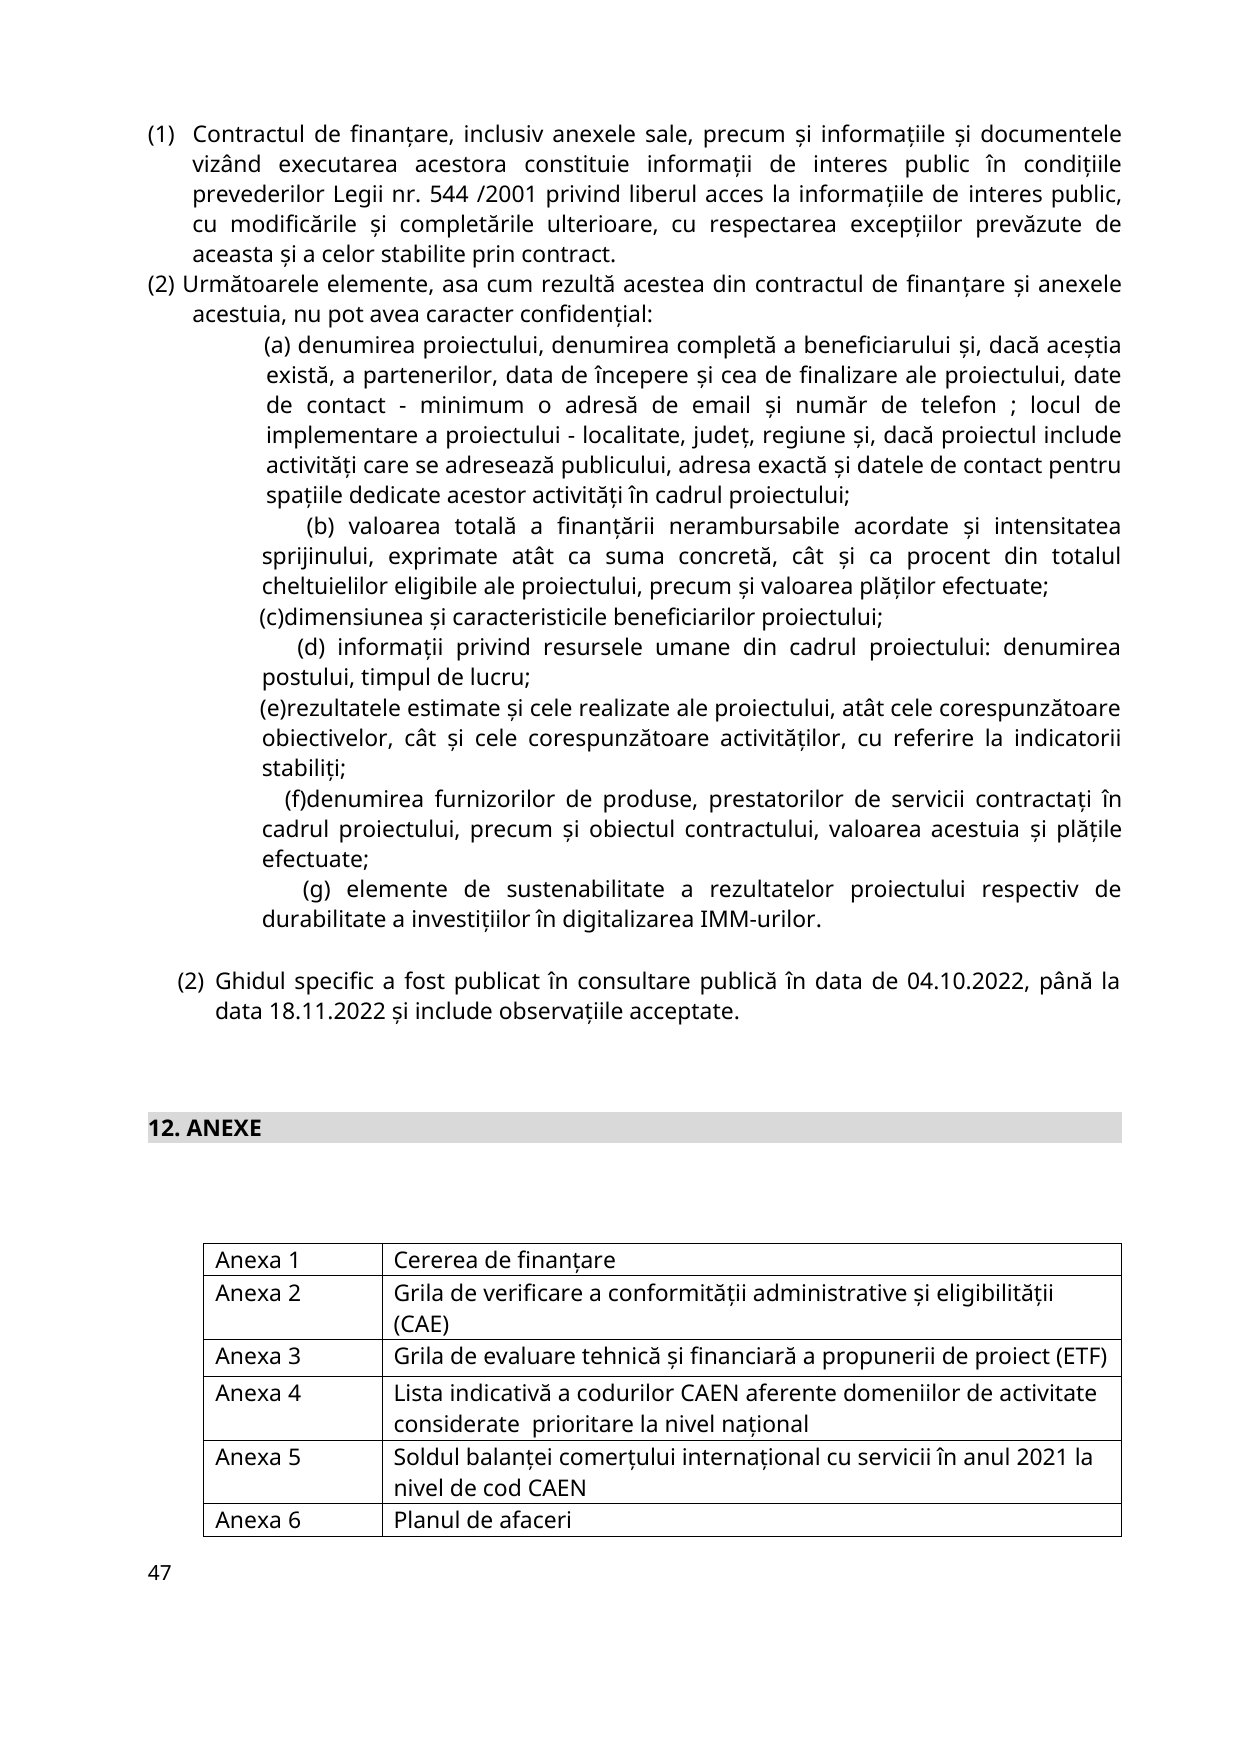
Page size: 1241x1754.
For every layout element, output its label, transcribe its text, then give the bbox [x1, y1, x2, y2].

table_cell Grila de verificare a conformităţii administrative și eligibilității (CAE) [383, 1276, 1121, 1339]
text (f)denumirea furnizorilor de produse, prestatorilor de servicii contractaţi în cadrul proiectului, precum şi obiectul contractului, valoarea acestuia şi plăţile efectuate; [223, 783, 1122, 873]
table_cell Anexa 3 [204, 1340, 382, 1376]
table_cell Planul de afaceri [383, 1504, 1121, 1536]
table_cell Soldul balanței comerțului internațional cu servicii în anul 2021 la nivel de cod CAEN [383, 1441, 1121, 1503]
table_header Cererea de finanțare [383, 1244, 1121, 1275]
text (1) Contractul de finanţare, inclusiv anexele sale, precum şi informaţiile şi documentele vizând executarea acestora constituie informaţii de interes public în condiţiile prevederilor Legii nr. 544 /2001 privind liberul acces la informaţiile de interes public, cu modificările şi completările ulterioare, cu respectarea excepţiilor prevăzute de aceasta şi a celor stabilite prin contract. [148, 118, 1122, 268]
text (d) informaţii privind resursele umane din cadrul proiectului: denumirea postului, timpul de lucru; [223, 632, 1122, 692]
text (a) denumirea proiectului, denumirea completă a beneficiarului şi, dacă aceştia există, a partenerilor, data de începere şi cea de finalizare ale proiectului, date de contact - minimum o adresă de email şi număr de telefon ; locul de implementare a proiectului - localitate, judeţ, regiune şi, dacă proiectul include activităţi care se adresează publicului, adresa exactă şi datele de contact pentru spaţiile dedicate acestor activităţi în cadrul proiectului; [221, 329, 1122, 509]
text (e)rezultatele estimate şi cele realizate ale proiectului, atât cele corespunzătoare obiectivelor, cât şi cele corespunzătoare activităţilor, cu referire la indicatorii stabiliţi; [223, 692, 1122, 782]
table_header Anexa 1 [204, 1244, 382, 1275]
list Ghidul specific a fost publicat în consultare publică în data de 04.10.2022, până la data 18.11.2022 și include observațiile acceptate. [177, 965, 1122, 1025]
table_cell Anexa 6 [204, 1504, 382, 1536]
table_cell Anexa 2 [204, 1276, 382, 1339]
subtitle 12. ANEXE [148, 1112, 1122, 1143]
text (c)dimensiunea şi caracteristicile beneficiarilor proiectului; [223, 601, 1122, 631]
text (g) elemente de sustenabilitate a rezultatelor proiectului respectiv de durabilitate a investiţiilor în digitalizarea IMM-urilor. [223, 874, 1122, 934]
table_cell Anexa 4 [204, 1377, 382, 1440]
table_cell Anexa 5 [204, 1441, 382, 1503]
text (b) valoarea totală a finanţării nerambursabile acordate şi intensitatea sprijinului, exprimate atât ca suma concretă, cât şi ca procent din totalul cheltuielilor eligibile ale proiectului, precum şi valoarea plăţilor efectuate; [223, 510, 1122, 600]
table_cell Lista indicativă a codurilor CAEN aferente domeniilor de activitate considerate prioritare la nivel național [383, 1377, 1121, 1440]
text (2) Următoarele elemente, asa cum rezultă acestea din contractul de finanţare şi anexele acestuia, nu pot avea caracter confidenţial: [148, 269, 1122, 329]
table_cell Grila de evaluare tehnică și financiară a propunerii de proiect (ETF) [383, 1340, 1121, 1376]
